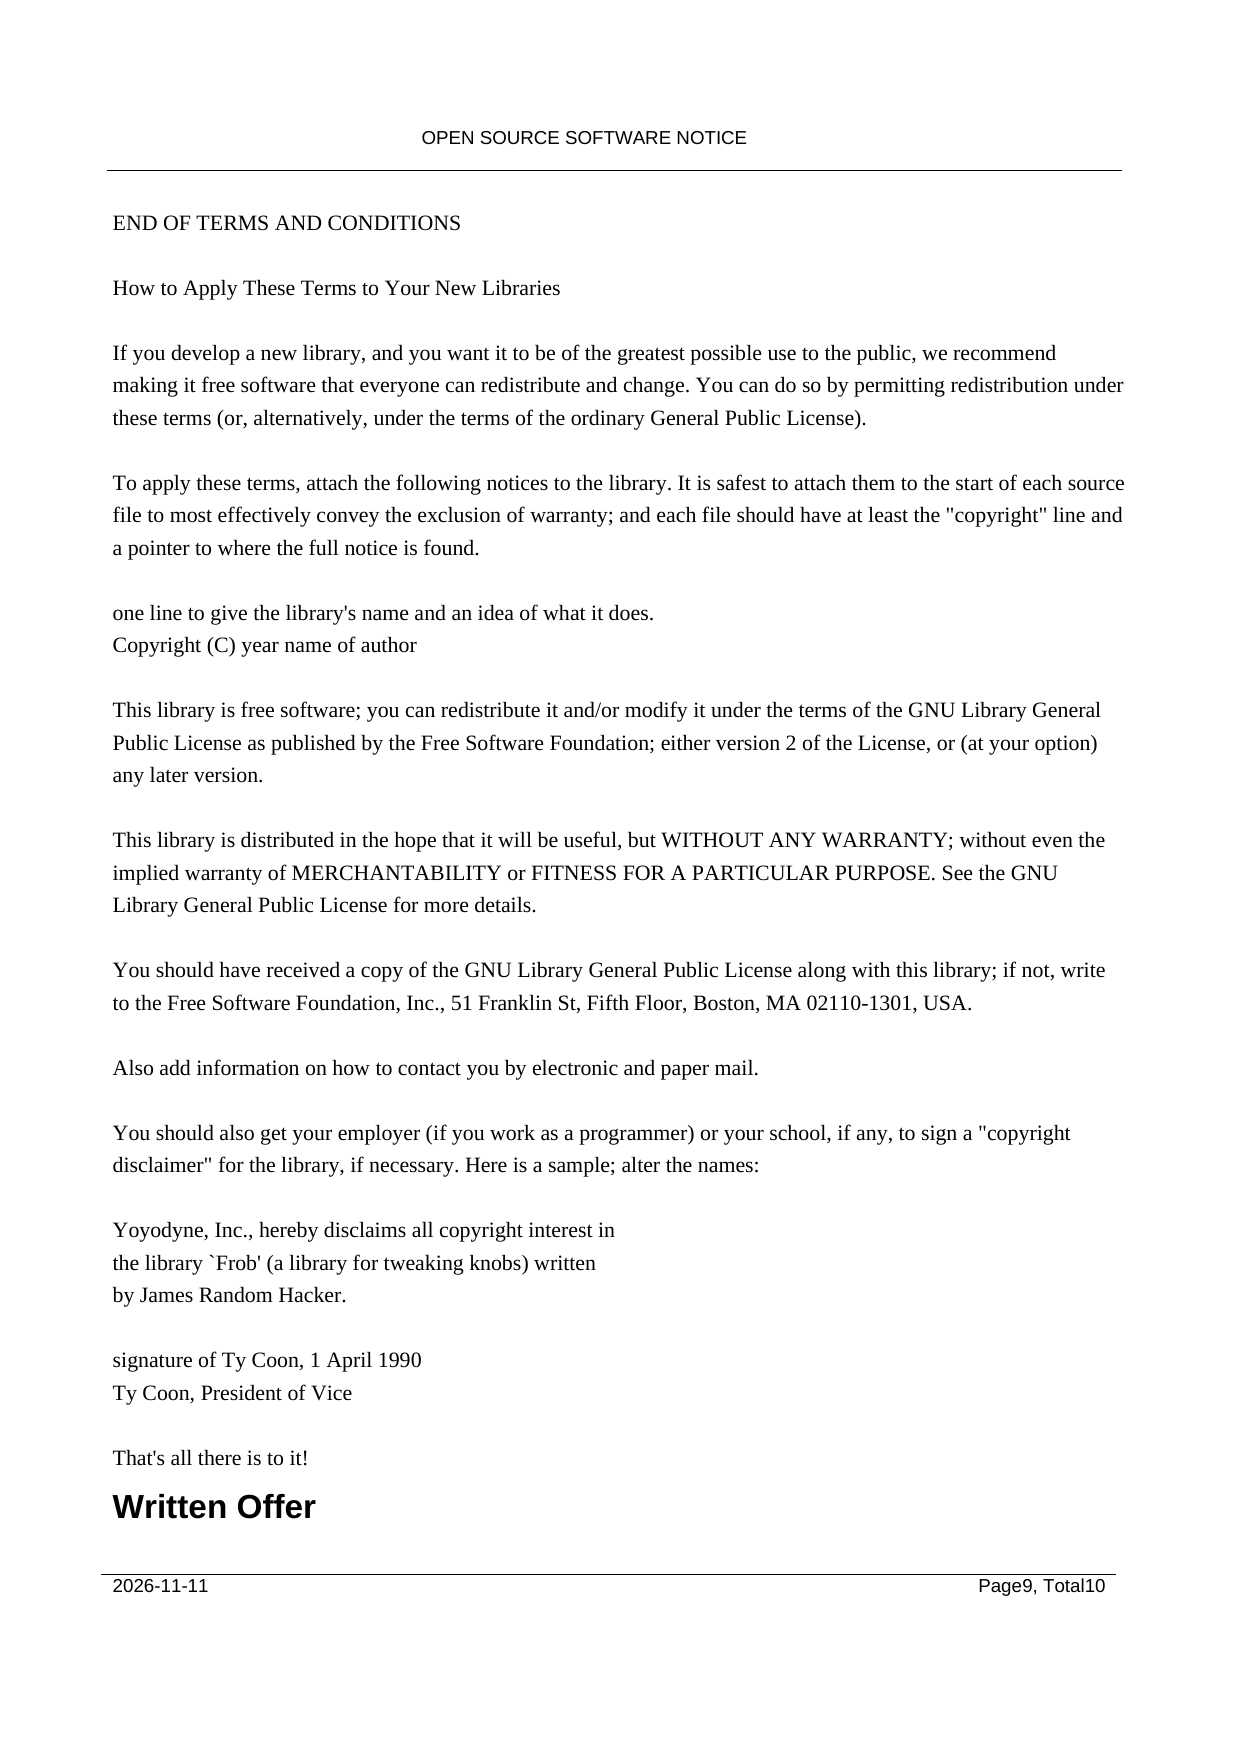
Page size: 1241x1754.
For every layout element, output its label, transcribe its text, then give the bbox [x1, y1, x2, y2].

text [112, 206, 1128, 1474]
text Written Offer [112, 1474, 1128, 1539]
